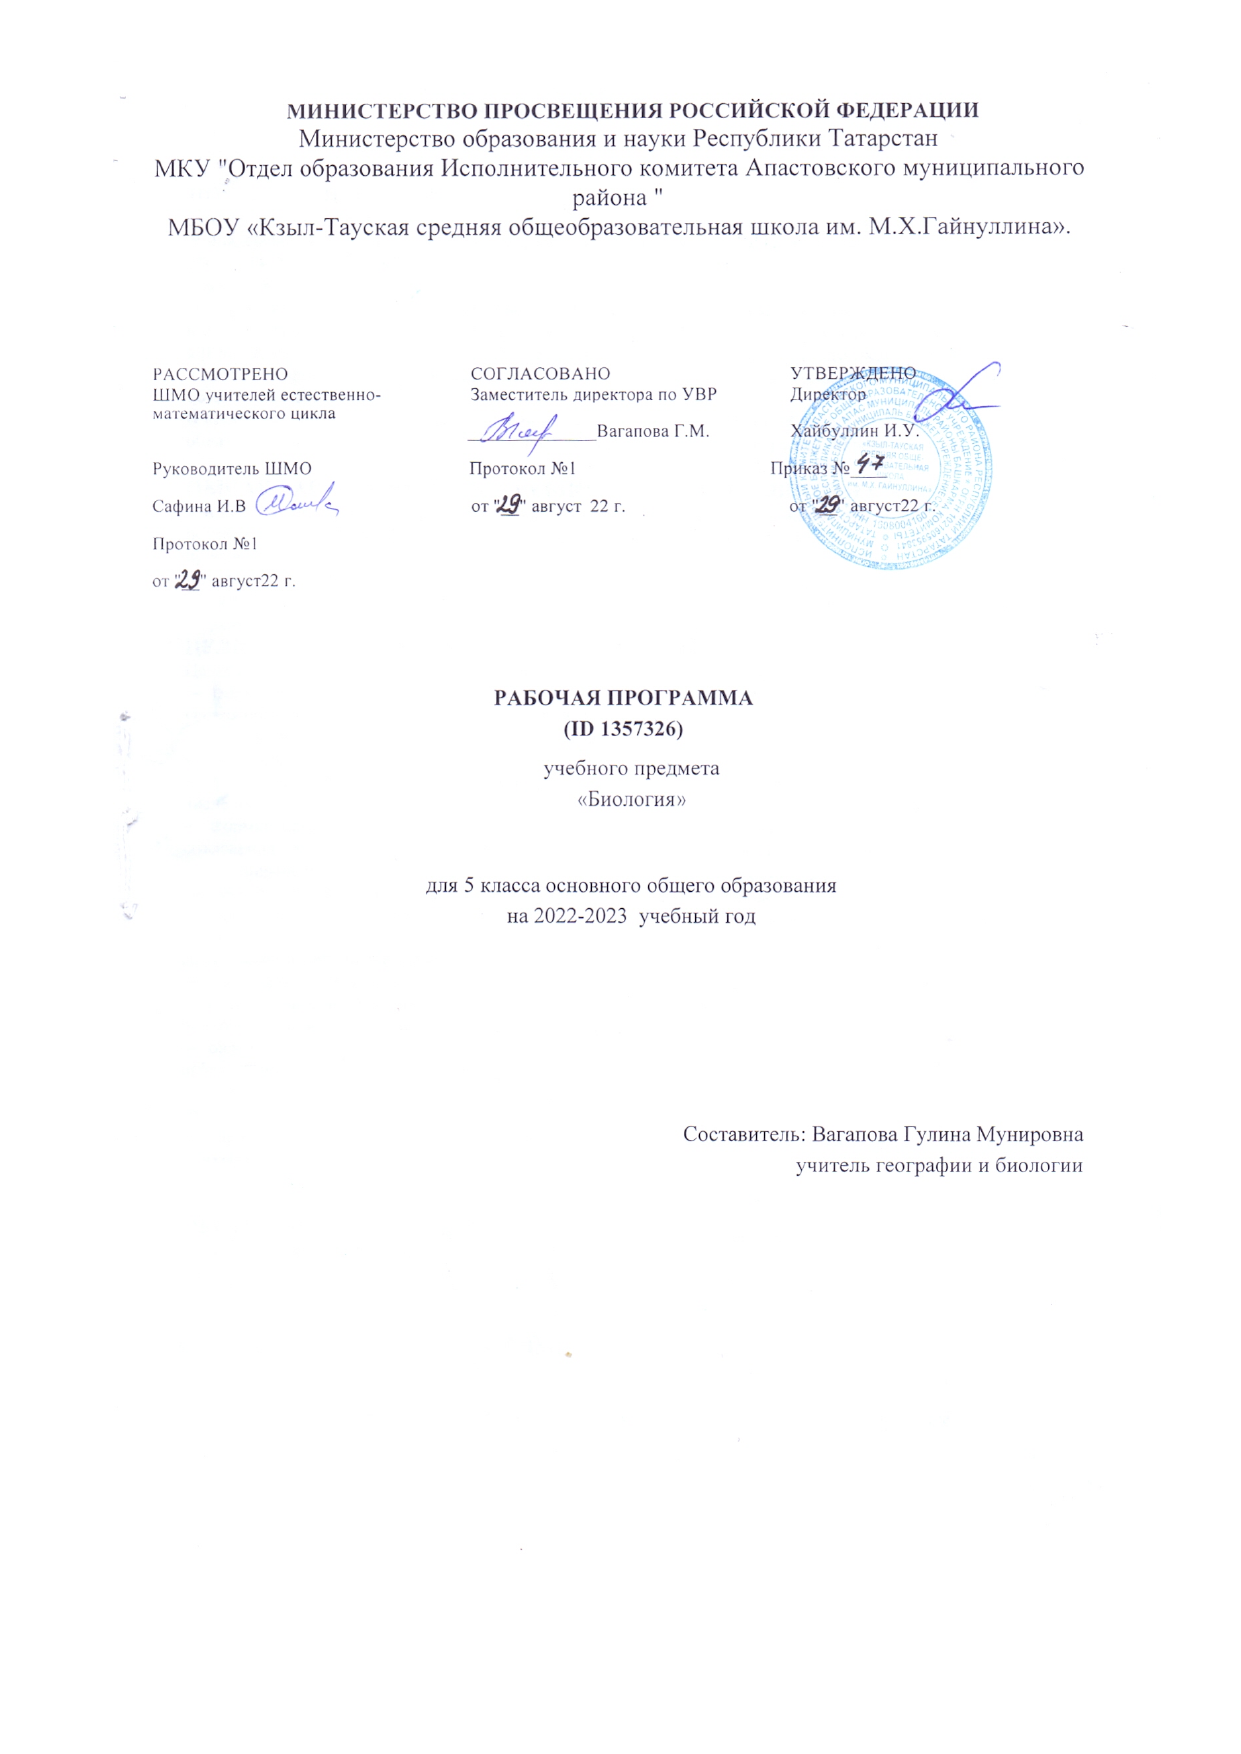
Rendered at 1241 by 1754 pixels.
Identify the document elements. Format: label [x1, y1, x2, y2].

picture [113, 61, 1161, 1567]
